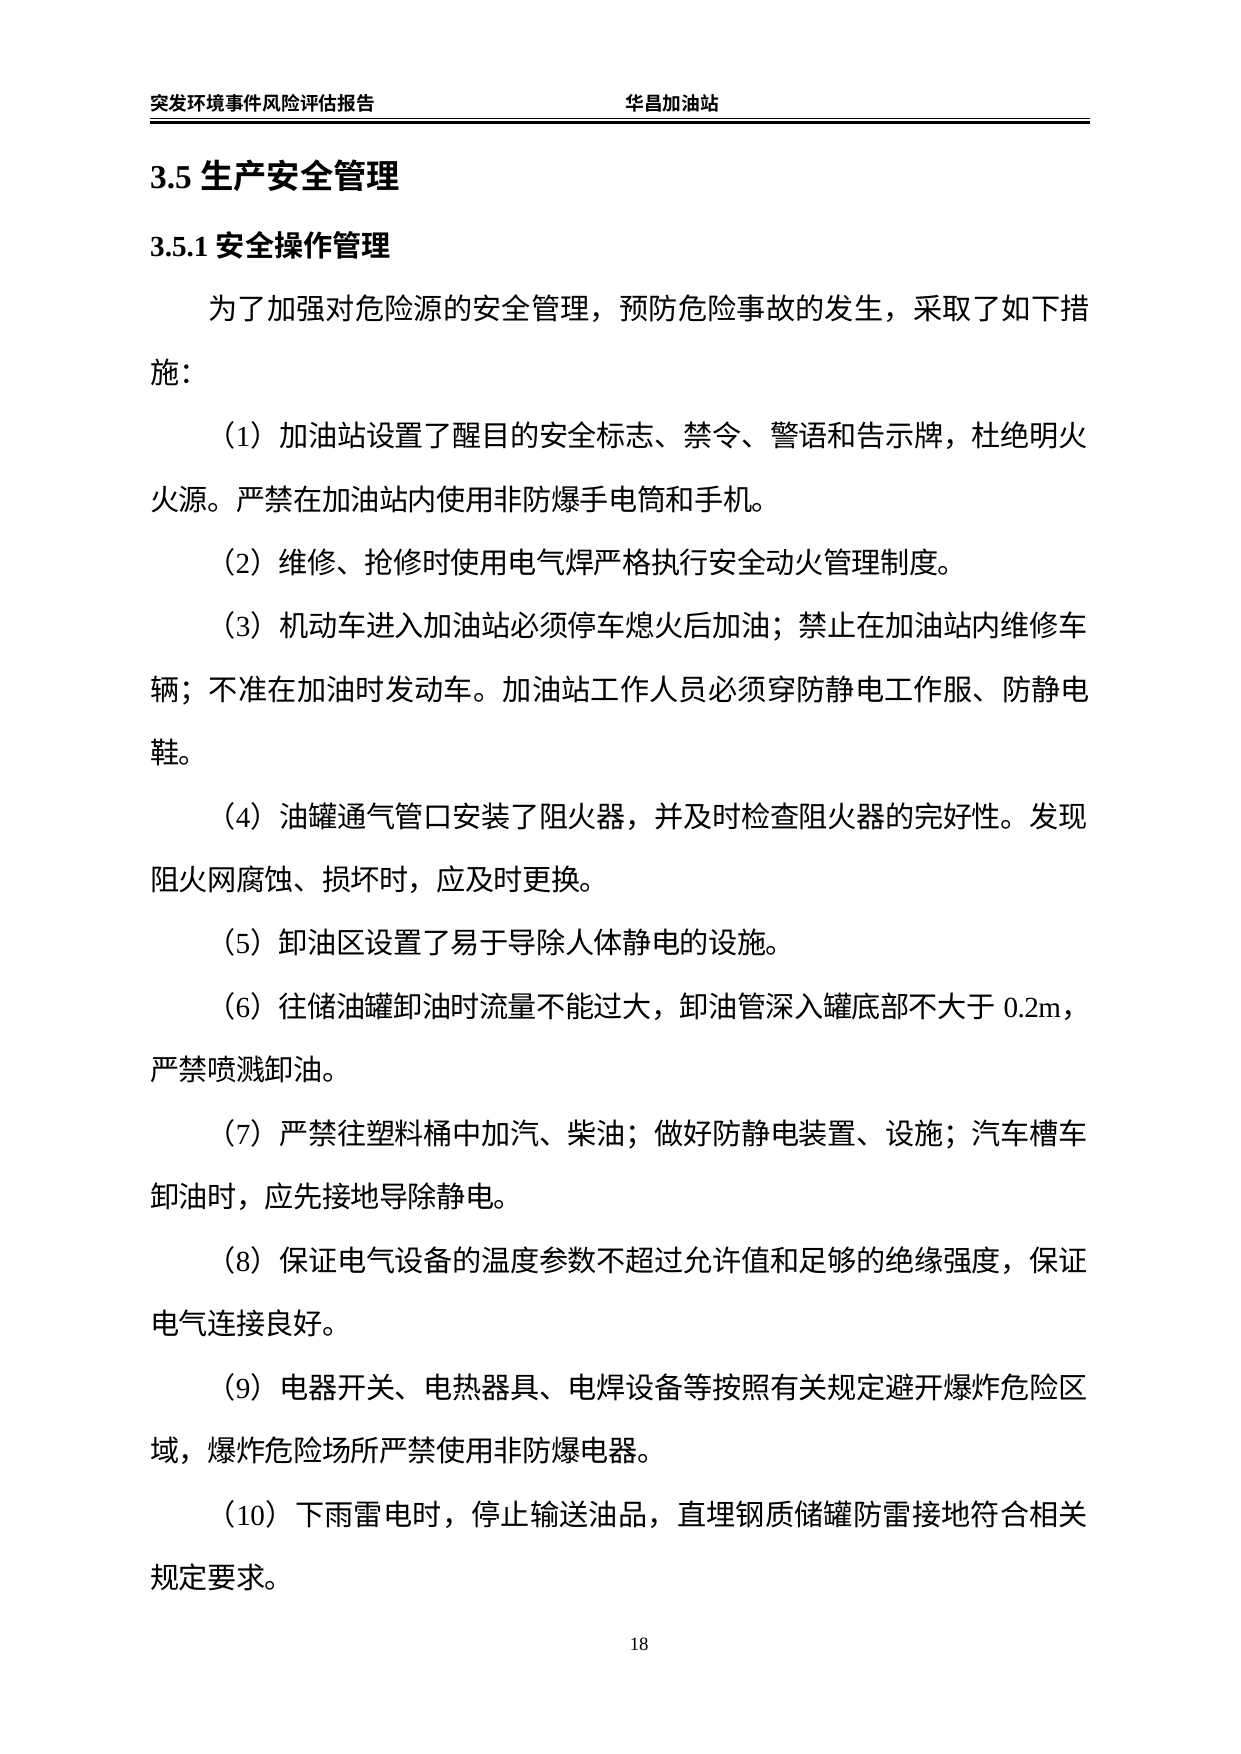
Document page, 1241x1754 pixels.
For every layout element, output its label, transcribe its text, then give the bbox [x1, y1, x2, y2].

text 为了加强对危险源的安全管理，预防危险事故的发生，采取了如下措施： [150, 286, 1090, 391]
text （10）下雨雷电时，停止输送油品，直埋钢质储罐防雷接地符合相关规定要求。 [150, 1491, 1090, 1597]
text （2）维修、抢修时使用电气焊严格执行安全动火管理制度。 [150, 539, 1090, 582]
text （7）严禁往塑料桶中加汽、柴油；做好防静电装置、设施；汽车槽车卸油时，应先接地导除静电。 [150, 1110, 1090, 1216]
text （3）机动车进入加油站必须停车熄火后加油；禁止在加油站内维修车辆；不准在加油时发动车。加油站工作人员必须穿防静电工作服、防静电鞋。 [150, 603, 1090, 772]
subtitle 3.5 生产安全管理 [150, 150, 1090, 198]
text （5）卸油区设置了易于导除人体静电的设施。 [150, 920, 1090, 962]
text （8）保证电气设备的温度参数不超过允许值和足够的绝缘强度，保证电气连接良好。 [150, 1237, 1090, 1343]
text （1）加油站设置了醒目的安全标志、禁令、警语和告示牌，杜绝明火火源。严禁在加油站内使用非防爆手电筒和手机。 [150, 413, 1090, 518]
text （4）油罐通气管口安装了阻火器，并及时检查阻火器的完好性。发现阻火网腐蚀、损坏时，应及时更换。 [150, 793, 1090, 899]
text （6）往储油罐卸油时流量不能过大，卸油管深入罐底部不大于0.2m，严禁喷溅卸油。 [150, 983, 1090, 1089]
subtitle 3.5.1 安全操作管理 [150, 222, 1090, 264]
text （9）电器开关、电热器具、电焊设备等按照有关规定避开爆炸危险区域，爆炸危险场所严禁使用非防爆电器。 [150, 1364, 1090, 1470]
